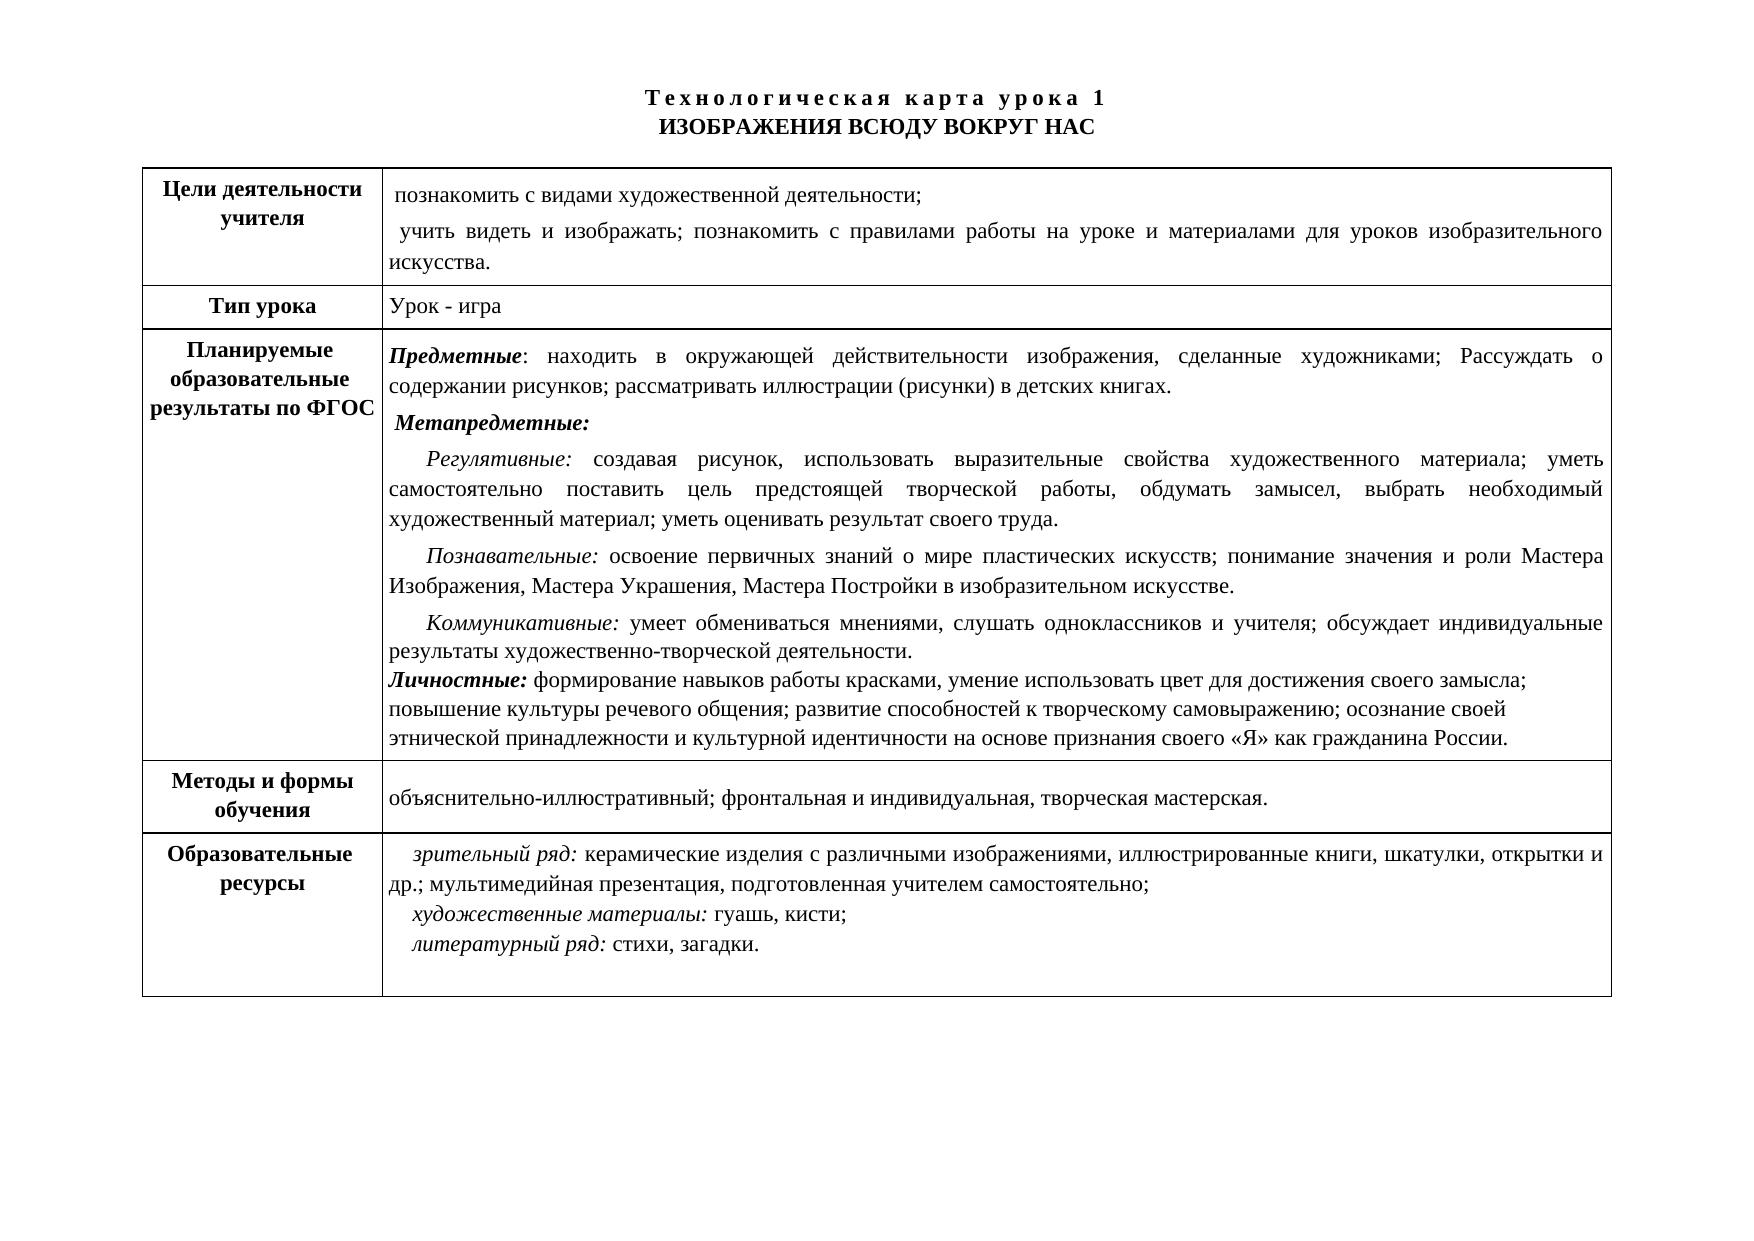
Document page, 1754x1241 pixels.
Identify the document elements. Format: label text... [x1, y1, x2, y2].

table_cell объяснительно-иллюстративный; фронтальная и индивидуальная, творческая мастерская. [383, 761, 1611, 832]
table_cell Предметные: находить в окружающей действительности изображения, сделанные художниками; Рассуждать о содержании рисунков; рассматривать иллюстрации (рисунки) в детских книгах. Метапредметные: Регулятивные: создавая рисунок, использовать выразительные свойства художественного материала; уметь самостоятельно поставить цель предстоящей творческой работы, обдумать замысел, выбрать необходимый художественный материал; уметь оценивать результат своего труда. Познавательные: освоение первичных знаний о мире пластических искусств; понимание значения и роли Мастера Изображения, Мастера Украшения, Мастера Постройки в изобразительном искусстве. Коммуникативные: умеет обмениваться мнениями, слушать одноклассников и учителя; обсуждает индивидуальные результаты художественно-творческой деятельности. Личностные: формирование навыков работы красками, умение использовать цвет для достижения своего замысла; повышение культуры речевого общения; развитие способностей к творческому самовыражению; осознание своей этнической принадлежности и культурной идентичности на основе признания своего «Я» как гражданина России. [383, 330, 1611, 760]
table_cell Урок - игра [383, 286, 1611, 328]
table_header Цели деятельности учителя [143, 169, 382, 284]
table_cell Планируемые образовательные результаты по ФГОС [143, 330, 382, 760]
table_header познакомить с видами художественной деятельности; учить видеть и изображать; познакомить с правилами работы на уроке и материалами для уроков изобразительного искусства. [383, 169, 1611, 284]
table_cell Образовательные ресурсы [143, 834, 382, 996]
table_cell Тип урока [143, 286, 382, 328]
text Технологическая карта урока 1 ИЗОБРАЖЕНИЯ ВСЮДУ ВОКРУГ НАС [59, 84, 1695, 139]
table_cell Методы и формы обучения [143, 761, 382, 832]
table_cell  зрительный ряд: керамические изделия с различными изображениями, иллюстрированные книги, шкатулки, открытки и др.; мультимедийная презентация, подготовленная учителем самостоятельно;  художественные материалы: гуашь, кисти;  литературный ряд: стихи, загадки. [383, 834, 1611, 996]
